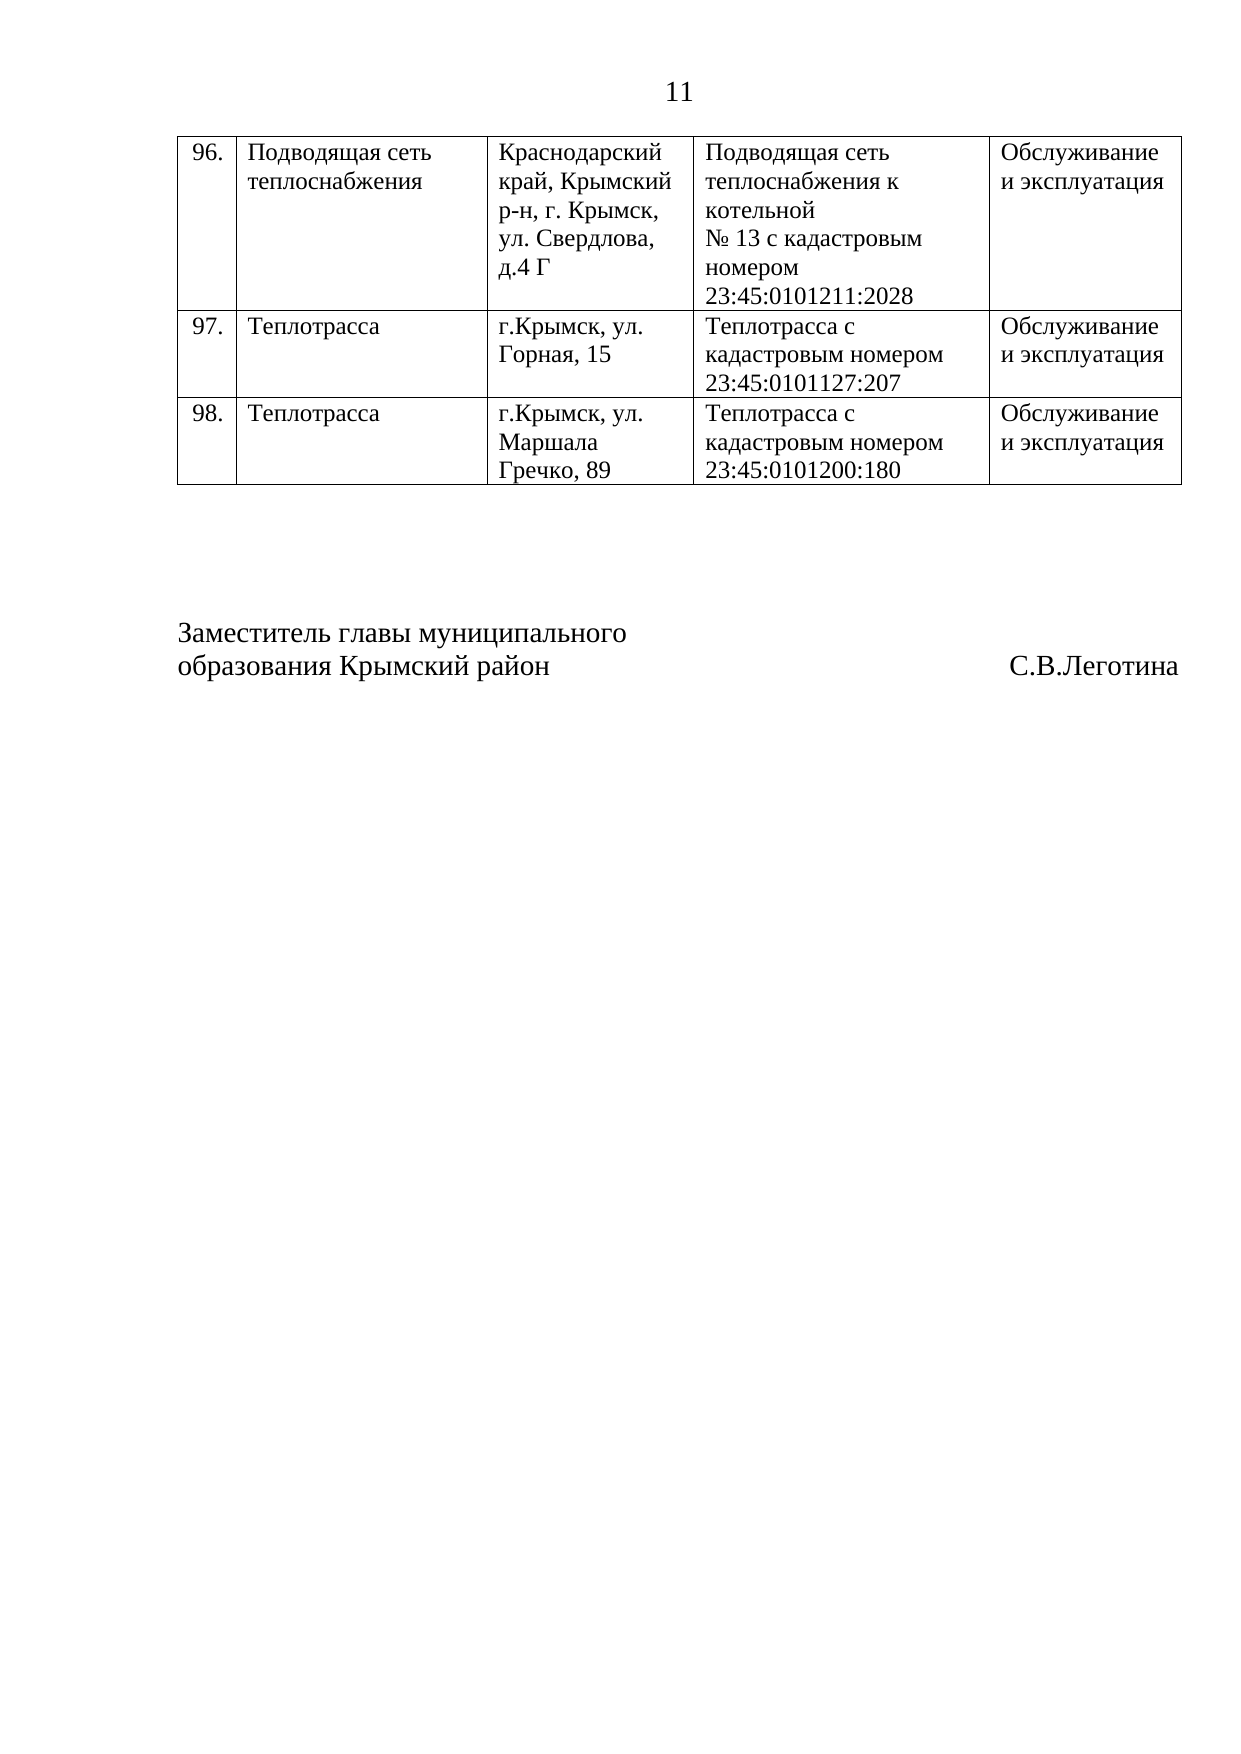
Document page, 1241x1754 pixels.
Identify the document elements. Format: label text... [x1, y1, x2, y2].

table_cell Теплотрасса [237, 398, 487, 484]
table_cell [178, 137, 236, 310]
table_cell г.Крымск, ул. Маршала Гречко, 89 [488, 398, 693, 484]
table_cell Краснодарский край, Крымский р-н, г. Крымск, ул. Свердлова, д.4 Г [488, 137, 693, 310]
table_cell Обслуживание и эксплуатация [990, 137, 1181, 310]
table_cell г.Крымск, ул. Горная, 15 [488, 311, 693, 397]
table_cell Подводящая сеть теплоснабжения [237, 137, 487, 310]
table_cell Теплотрасса с кадастровым номером 23:45:0101200:180 [694, 398, 989, 484]
table_cell Обслуживание и эксплуатация [990, 398, 1181, 484]
table_cell [178, 398, 236, 484]
text образования Крымский район С.В.Леготина [177, 648, 1181, 682]
table_cell [178, 311, 236, 397]
table_cell Теплотрасса [237, 311, 487, 397]
table_cell Обслуживание и эксплуатация [990, 311, 1181, 397]
text Заместитель главы муниципального [177, 615, 1181, 648]
table_cell Теплотрасса с кадастровым номером 23:45:0101127:207 [694, 311, 989, 397]
table_cell Подводящая сеть теплоснабжения к котельной № 13 с кадастровым номером 23:45:0101211:2028 [694, 137, 989, 310]
